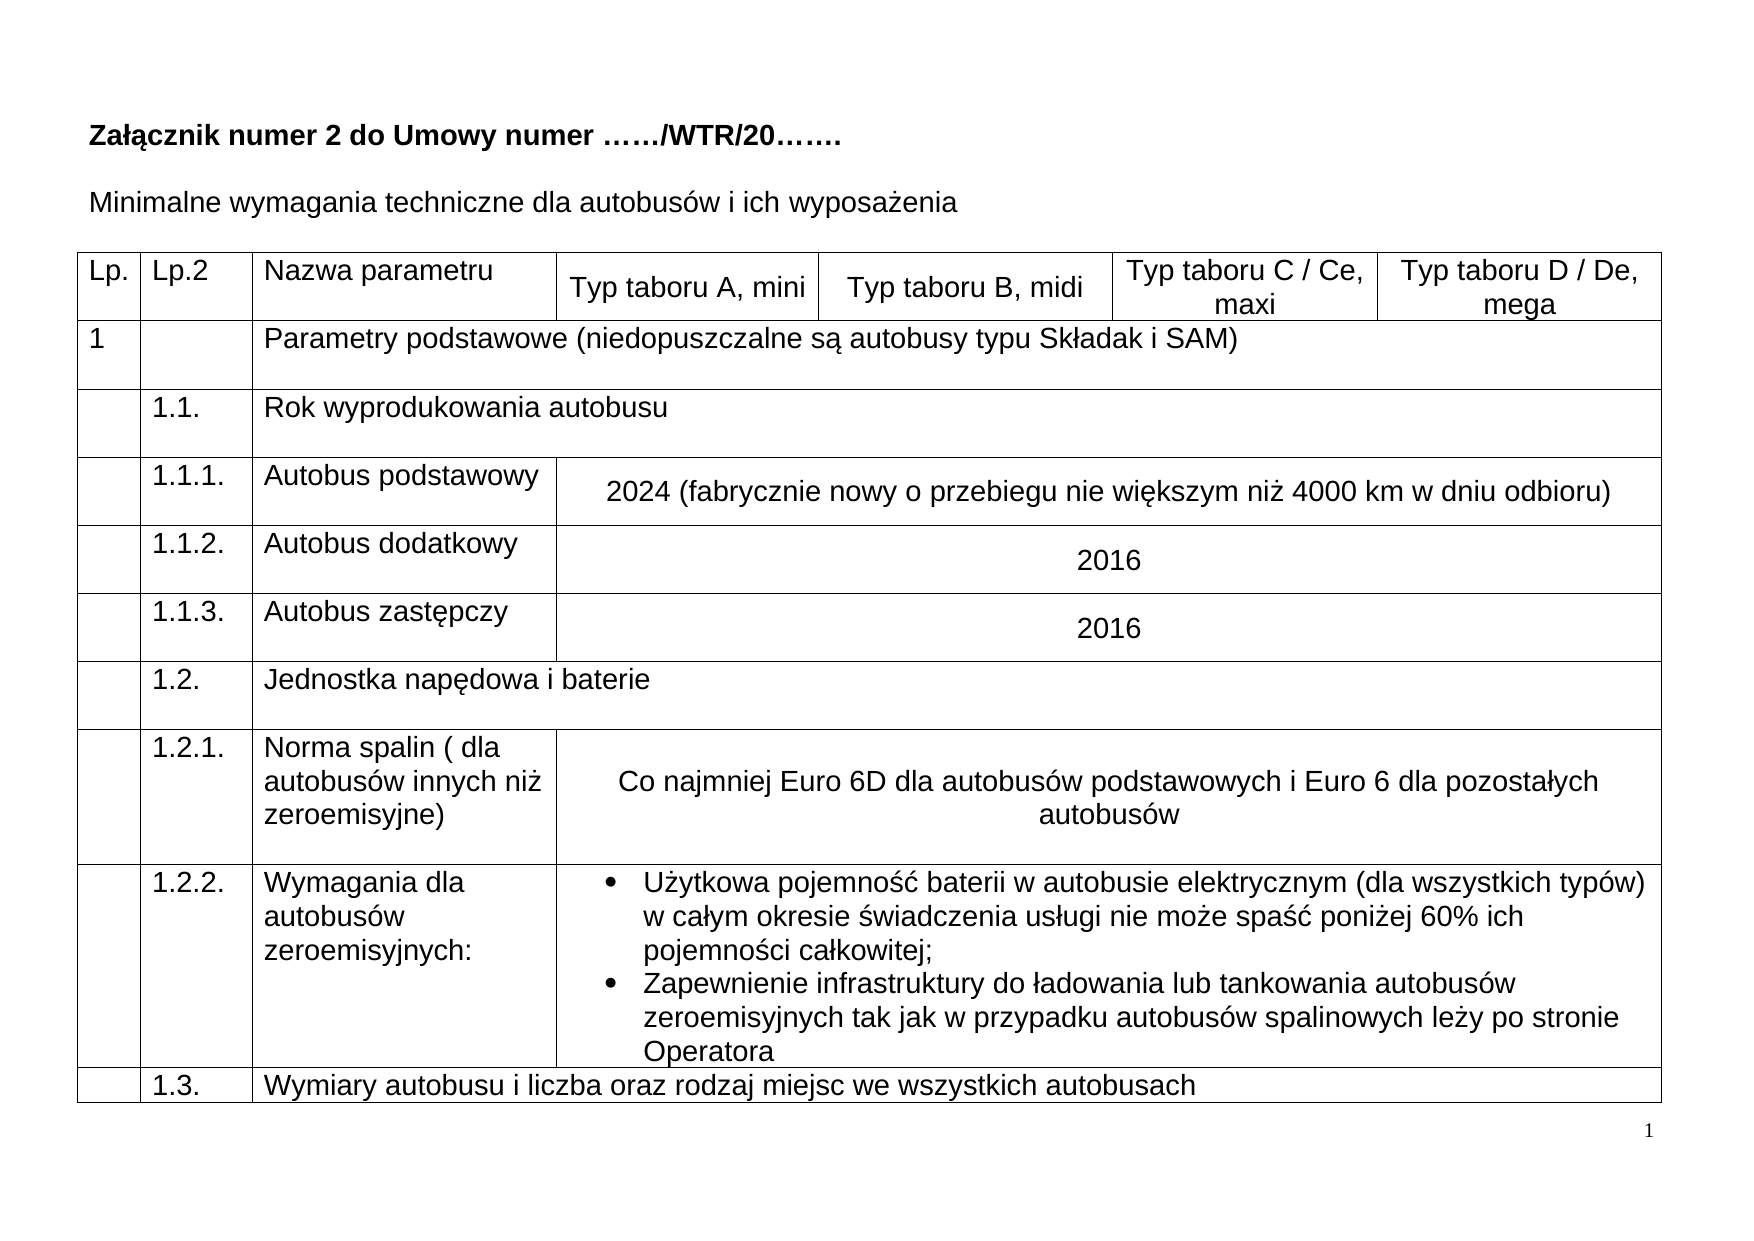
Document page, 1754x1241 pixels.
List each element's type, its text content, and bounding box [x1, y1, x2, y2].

text Minimalne wymagania techniczne dla autobusów i ich wyposażenia [89, 185, 1654, 219]
table_cell [78, 458, 140, 525]
table_header Lp.2 [141, 253, 252, 320]
table_cell 2016 [557, 594, 1661, 661]
table_cell 1 [78, 321, 140, 388]
table_cell Norma spalin ( dla autobusów innych niż zeroemisyjne) [253, 730, 556, 864]
table_header Typ taboru B, midi [819, 253, 1112, 320]
table_header Nazwa parametru [253, 253, 556, 320]
table_cell [78, 390, 140, 457]
table_cell 2024 (fabrycznie nowy o przebiegu nie większym niż 4000 km w dniu odbioru) [557, 458, 1661, 525]
table_cell 1.1.2. [141, 526, 252, 593]
table_cell 2016 [557, 526, 1661, 593]
table_cell Jednostka napędowa i baterie [253, 662, 1661, 729]
table_cell 1.2.2. [141, 865, 252, 1067]
table_cell Użytkowa pojemność baterii w autobusie elektrycznym (dla wszystkich typów) w całym okresie świadczenia usługi nie może spaść poniżej 60% ich pojemności całkowitej; Zapewnienie infrastruktury do ładowania lub tankowania autobusów zeroemisyjnych tak jak w przypadku autobusów spalinowych leży po stronie Operatora [557, 865, 1661, 1067]
table_cell [78, 526, 140, 593]
table_cell Autobus dodatkowy [253, 526, 556, 593]
table_cell [78, 1068, 140, 1102]
table_cell [78, 662, 140, 729]
table_cell 1.3. [141, 1068, 252, 1102]
table_header Lp. [78, 253, 140, 320]
table_cell Autobus zastępczy [253, 594, 556, 661]
table_cell [78, 730, 140, 864]
subtitle Załącznik numer 2 do Umowy numer ……/WTR/20……. [89, 118, 1654, 152]
table_cell 1.1.1. [141, 458, 252, 525]
table_cell 1.1. [141, 390, 252, 457]
table_cell Autobus podstawowy [253, 458, 556, 525]
table_cell Wymagania dla autobusów zeroemisyjnych: [253, 865, 556, 1067]
table_cell [78, 594, 140, 661]
table_header Typ taboru D / De, mega [1378, 253, 1661, 320]
table_header Typ taboru C / Ce, maxi [1113, 253, 1377, 320]
table_cell 1.1.3. [141, 594, 252, 661]
table_cell Rok wyprodukowania autobusu [253, 390, 1661, 457]
table_cell 1.2. [141, 662, 252, 729]
table_cell [141, 321, 252, 388]
table_header Typ taboru A, mini [557, 253, 818, 320]
table_cell 1.2.1. [141, 730, 252, 864]
table_cell Parametry podstawowe (niedopuszczalne są autobusy typu Składak i SAM) [253, 321, 1661, 388]
table_cell [78, 865, 140, 1067]
table_cell Co najmniej Euro 6D dla autobusów podstawowych i Euro 6 dla pozostałych autobusów [557, 730, 1661, 864]
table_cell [253, 1068, 1661, 1102]
